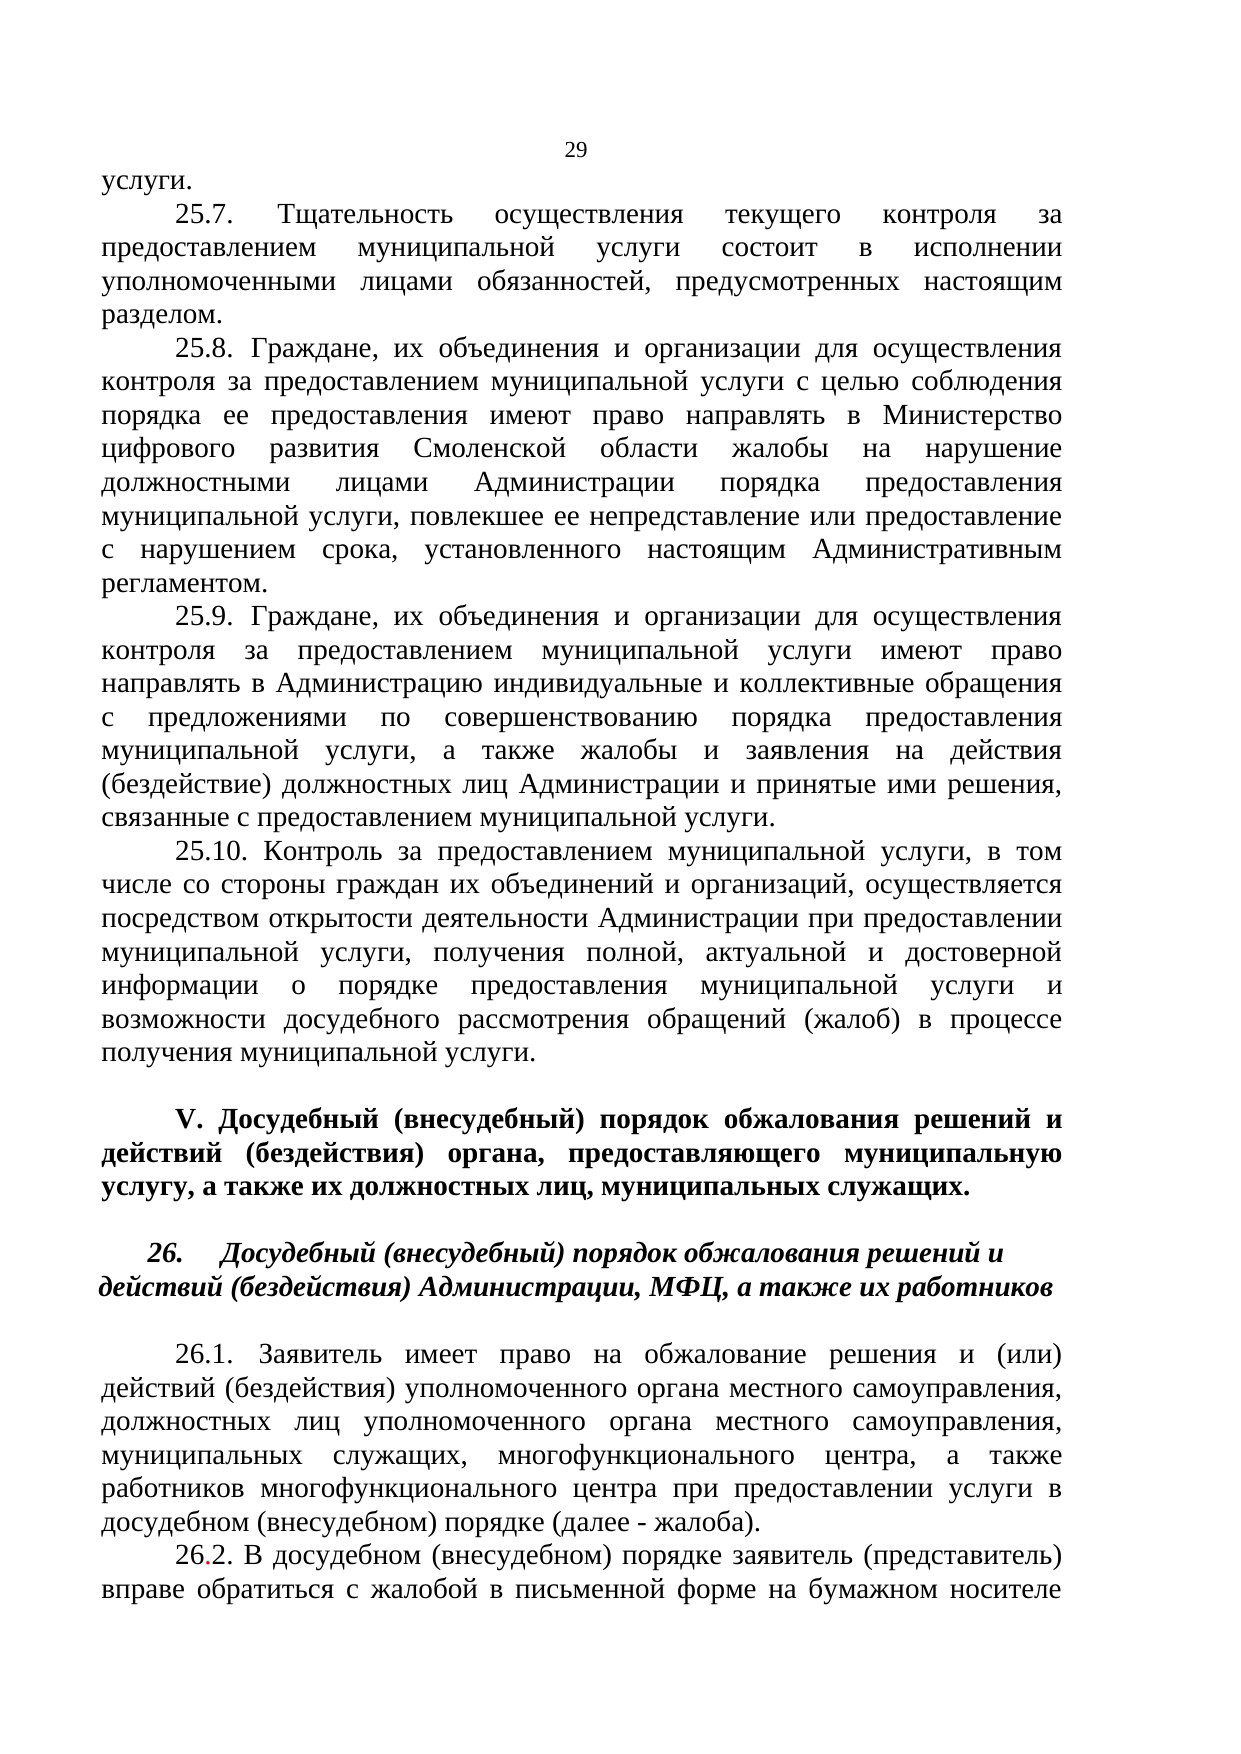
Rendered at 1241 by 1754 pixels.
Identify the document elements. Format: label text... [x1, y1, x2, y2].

list V. Досудебный (внесудебный) порядок обжалования решений и действий (бездействия) органа, предоставляющего муниципальную услугу, а также их должностных лиц, муниципальных служащих. [101, 1101, 1063, 1202]
text 26. Досудебный (внесудебный) порядок обжалования решений и действий (бездействия) Администрации, МФЦ, а также их работников [88, 1236, 1063, 1303]
list 25.7. Тщательность осуществления текущего контроля за предоставлением муниципальной услуги состоит в исполнении уполномоченными лицами обязанностей, предусмотренных настоящим разделом. [101, 196, 1063, 330]
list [101, 1537, 1063, 1604]
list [101, 162, 1063, 196]
list 25.10. Контроль за предоставлением муниципальной услуги, в том числе со стороны граждан их объединений и организаций, осуществляется посредством открытости деятельности Администрации при предоставлении муниципальной услуги, получения полной, актуальной и достоверной информации о порядке предоставления муниципальной услуги и возможности досудебного рассмотрения обращений (жалоб) в процессе получения муниципальной услуги. [101, 833, 1063, 1068]
list 25.8. Граждане, их объединения и организации для осуществления контроля за предоставлением муниципальной услуги с целью соблюдения порядка ее предоставления имеют право направлять в Министерство цифрового развития Смоленской области жалобы на нарушение должностными лицами Администрации порядка предоставления муниципальной услуги, повлекшее ее непредставление или предоставление с нарушением срока, установленного настоящим Административным регламентом. [101, 330, 1063, 598]
list 26.1. Заявитель имеет право на обжалование решения и (или) действий (бездействия) уполномоченного органа местного самоуправления, должностных лиц уполномоченного органа местного самоуправления, муниципальных служащих, многофункционального центра, а также работников многофункционального центра при предоставлении услуги в досудебном (внесудебном) порядке (далее - жалоба). [101, 1336, 1063, 1537]
list 25.9. Граждане, их объединения и организации для осуществления контроля за предоставлением муниципальной услуги имеют право направлять в Администрацию индивидуальные и коллективные обращения с предложениями по совершенствованию порядка предоставления муниципальной услуги, а также жалобы и заявления на действия (бездействие) должностных лиц Администрации и принятые ими решения, связанные с предоставлением муниципальной услуги. [101, 598, 1063, 833]
